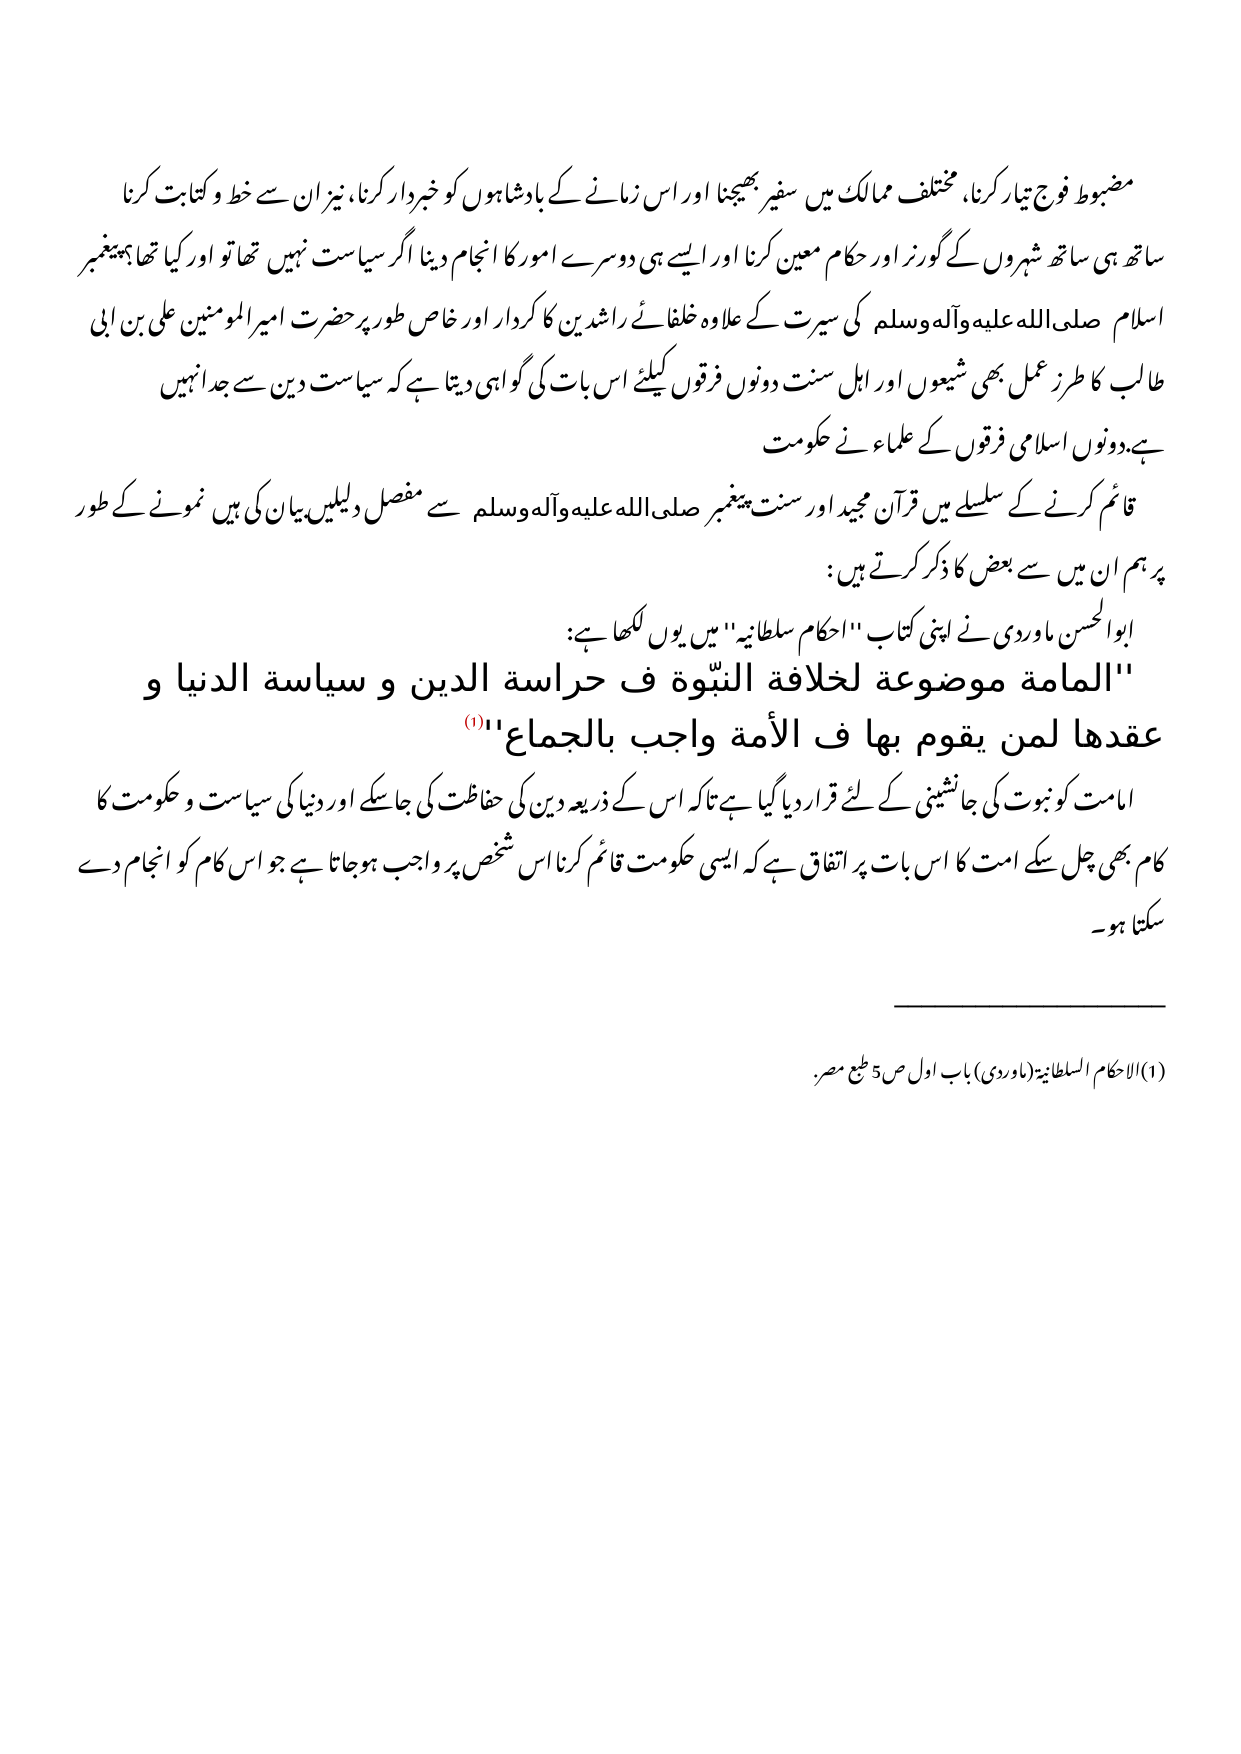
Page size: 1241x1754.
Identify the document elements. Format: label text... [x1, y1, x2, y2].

text امامت کو نبوت کی جانشینی کے لئے قرار دیا گیا ہے تاکہ اس کے ذریعہ دین کی حفاظت کی جاسکے اور دنیا کی سیاست و حکومت کا کام بھی چل سکے امت کا اس بات پر اتفاق ہے کہ ایسی حکومت قائم کرنااس شخص پر واجب ہوجاتا ہے جو اس کام کو انجام دے سکتا ہو۔ [75, 762, 1165, 950]
text ابوالحسن ماوردی نے اپنی کتاب ''احکام سلطانیہ'' میں یوں لکھا ہے: [75, 594, 1165, 656]
text ____________________ [75, 950, 1165, 1018]
text مضبوط فوج تیار کرنا، مختلف ممالک میں سفیر بھیجنا اور اس زمانے کے بادشاہوں کو خبردار کرنا، نیز ان سے خط و کتابت کرنا ساتھ ہی ساتھ شہروں کے گورنر اور حکام معین کرنا اور ایسے ہی دوسرے امور کا انجام دینا اگر سیاست نہیں تھا تو اور کیا تھا؟ پیغمبر اسلام صلى‌الله‌عليه‌وآله‌وسلم کی سیرت کے علاوہ خلفائے راشدین کا کردار اور خاص طور پرحضرت امیرالمومنین علی بن ابی طالب ـ کا طرز عمل بھی شیعوں اور اہل سنت دونوں فرقوں کیلئے اس بات کی گواہی دیتا ہے کہ سیاست دین سے جدانہیں ہے.دونوں اسلامی فرقوں کے علماء نے حکومت [75, 156, 1165, 469]
text ''المامة موضوعة لخلافة النبّوة ف حراسة الدین و سیاسة الدنیا و عقدها لمن یقوم بها ف الأمة واجب بالجماع''(1) [75, 656, 1165, 762]
text قائم کرنے کے سلسلے میں قرآن مجید اور سنت پیغمبر صلى‌الله‌عليه‌وآله‌وسلم سے مفصل دلیلیں بیان کی ہیں نمونے کے طور پر ہم ان میں سے بعض کا ذکر کرتے ہیں : [75, 469, 1165, 594]
text (1)الاحکام السلطانیة (ماوردی) باب اول ص5 طبع مصر. [75, 1043, 1165, 1089]
